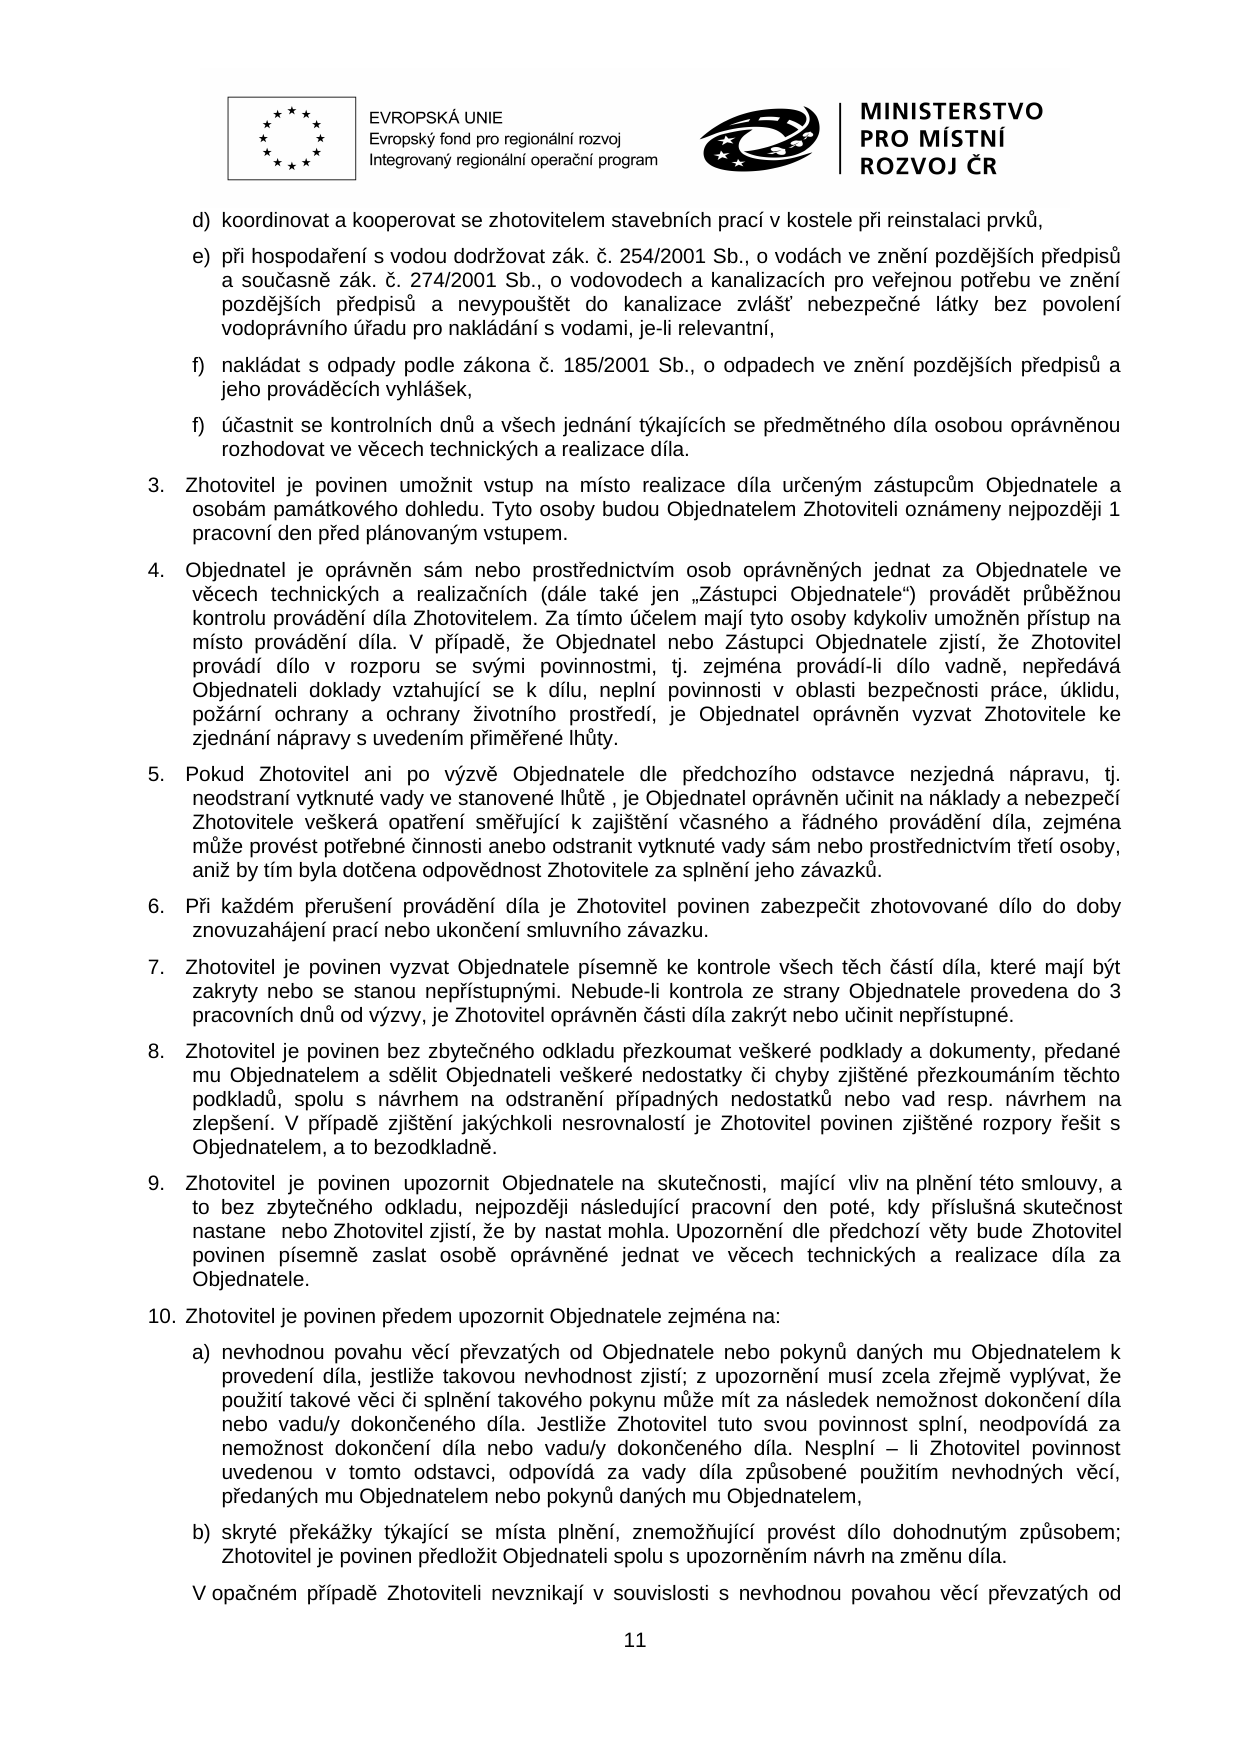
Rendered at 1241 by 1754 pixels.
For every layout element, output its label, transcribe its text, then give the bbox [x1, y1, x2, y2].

list Zhotovitel je povinen upozornit Objednatele na skutečnosti, mající vliv na plnění této smlouvy, a to bez zbytečného odkladu, nejpozději následující pracovní den poté, kdy příslušná skutečnost nastane nebo Zhotovitel zjistí, že by nastat mohla. Upozornění dle předchozí věty bude Zhotovitel povinen písemně zaslat osobě oprávněné jednat ve věcech technických a realizace díla za Objednatele. [148, 1171, 1122, 1291]
list Zhotovitel je povinen umožnit vstup na místo realizace díla určeným zástupcům Objednatele a osobám památkového dohledu. Tyto osoby budou Objednatelem Zhotoviteli oznámeny nejpozději 1 pracovní den před plánovaným vstupem. [148, 473, 1122, 545]
list Objednatel je oprávněn sám nebo prostřednictvím osob oprávněných jednat za Objednatele ve věcech technických a realizačních (dále také jen „Zástupci Objednatele“) provádět průběžnou kontrolu provádění díla Zhotovitelem. Za tímto účelem mají tyto osoby kdykoliv umožněn přístup na místo provádění díla. V případě, že Objednatel nebo Zástupci Objednatele zjistí, že Zhotovitel provádí dílo v rozporu se svými povinnostmi, tj. zejména provádí-li dílo vadně, nepředává Objednateli doklady vztahující se k dílu, neplní povinnosti v oblasti bezpečnosti práce, úklidu, požární ochrany a ochrany životního prostředí, je Objednatel oprávněn vyzvat Zhotovitele ke zjednání nápravy s uvedením přiměřené lhůty. [148, 558, 1122, 749]
list Zhotovitel je povinen vyzvat Objednatele písemně ke kontrole všech těch částí díla, které mají být zakryty nebo se stanou nepřístupnými. Nebude-li kontrola ze strany Objednatele provedena do 3 pracovních dnů od výzvy, je Zhotovitel oprávněn části díla zakrýt nebo učinit nepřístupné. [148, 954, 1122, 1026]
picture [199, 68, 1070, 208]
list f) účastnit se kontrolních dnů a všech jednání týkajících se předmětného díla osobou oprávněnou rozhodovat ve věcech technických a realizace díla. [192, 413, 1122, 461]
list a) nevhodnou povahu věcí převzatých od Objednatele nebo pokynů daných mu Objednatelem k provedení díla, jestliže takovou nevhodnost zjistí; z upozornění musí zcela zřejmě vyplývat, že použití takové věci či splnění takového pokynu může mít za následek nemožnost dokončení díla nebo vadu/y dokončeného díla. Jestliže Zhotovitel tuto svou povinnost splní, neodpovídá za nemožnost dokončení díla nebo vadu/y dokončeného díla. Nesplní – li Zhotovitel povinnost uvedenou v tomto odstavci, odpovídá za vady díla způsobené použitím nevhodných věcí, předaných mu Objednatelem nebo pokynů daných mu Objednatelem, [192, 1340, 1122, 1508]
list b) skryté překážky týkající se místa plnění, znemožňující provést dílo dohodnutým způsobem; Zhotovitel je povinen předložit Objednateli spolu s upozorněním návrh na změnu díla. [192, 1520, 1122, 1568]
list Zhotovitel je povinen bez zbytečného odkladu přezkoumat veškeré podklady a dokumenty, předané mu Objednatelem a sdělit Objednateli veškeré nedostatky či chyby zjištěné přezkoumáním těchto podkladů, spolu s návrhem na odstranění případných nedostatků nebo vad resp. návrhem na zlepšení. V případě zjištění jakýchkoli nesrovnalostí je Zhotovitel povinen zjištěné rozpory řešit s Objednatelem, a to bezodkladně. [148, 1039, 1122, 1159]
list f) nakládat s odpady podle zákona č. 185/2001 Sb., o odpadech ve znění pozdějších předpisů a jeho prováděcích vyhlášek, [192, 352, 1122, 400]
list Zhotovitel je povinen předem upozornit Objednatele zejména na: [148, 1303, 1122, 1327]
list e) při hospodaření s vodou dodržovat zák. č. 254/2001 Sb., o vodách ve znění pozdějších předpisů a současně zák. č. 274/2001 Sb., o vodovodech a kanalizacích pro veřejnou potřebu ve znění pozdějších předpisů a nevypouštět do kanalizace zvlášť nebezpečné látky bez povolení vodoprávního úřadu pro nakládání s vodami, je-li relevantní, [192, 244, 1122, 340]
list Při každém přerušení provádění díla je Zhotovitel povinen zabezpečit zhotovované dílo do doby znovuzahájení prací nebo ukončení smluvního závazku. [148, 894, 1122, 942]
list Pokud Zhotovitel ani po výzvě Objednatele dle předchozího odstavce nezjedná nápravu, tj. neodstraní vytknuté vady ve stanovené lhůtě , je Objednatel oprávněn učinit na náklady a nebezpečí Zhotovitele veškerá opatření směřující k zajištění včasného a řádného provádění díla, zejména může provést potřebné činnosti anebo odstranit vytknuté vady sám nebo prostřednictvím třetí osoby, aniž by tím byla dotčena odpovědnost Zhotovitele za splnění jeho závazků. [148, 762, 1122, 882]
list d) koordinovat a kooperovat se zhotovitelem stavebních prací v kostele při reinstalaci prvků, [192, 208, 1122, 232]
